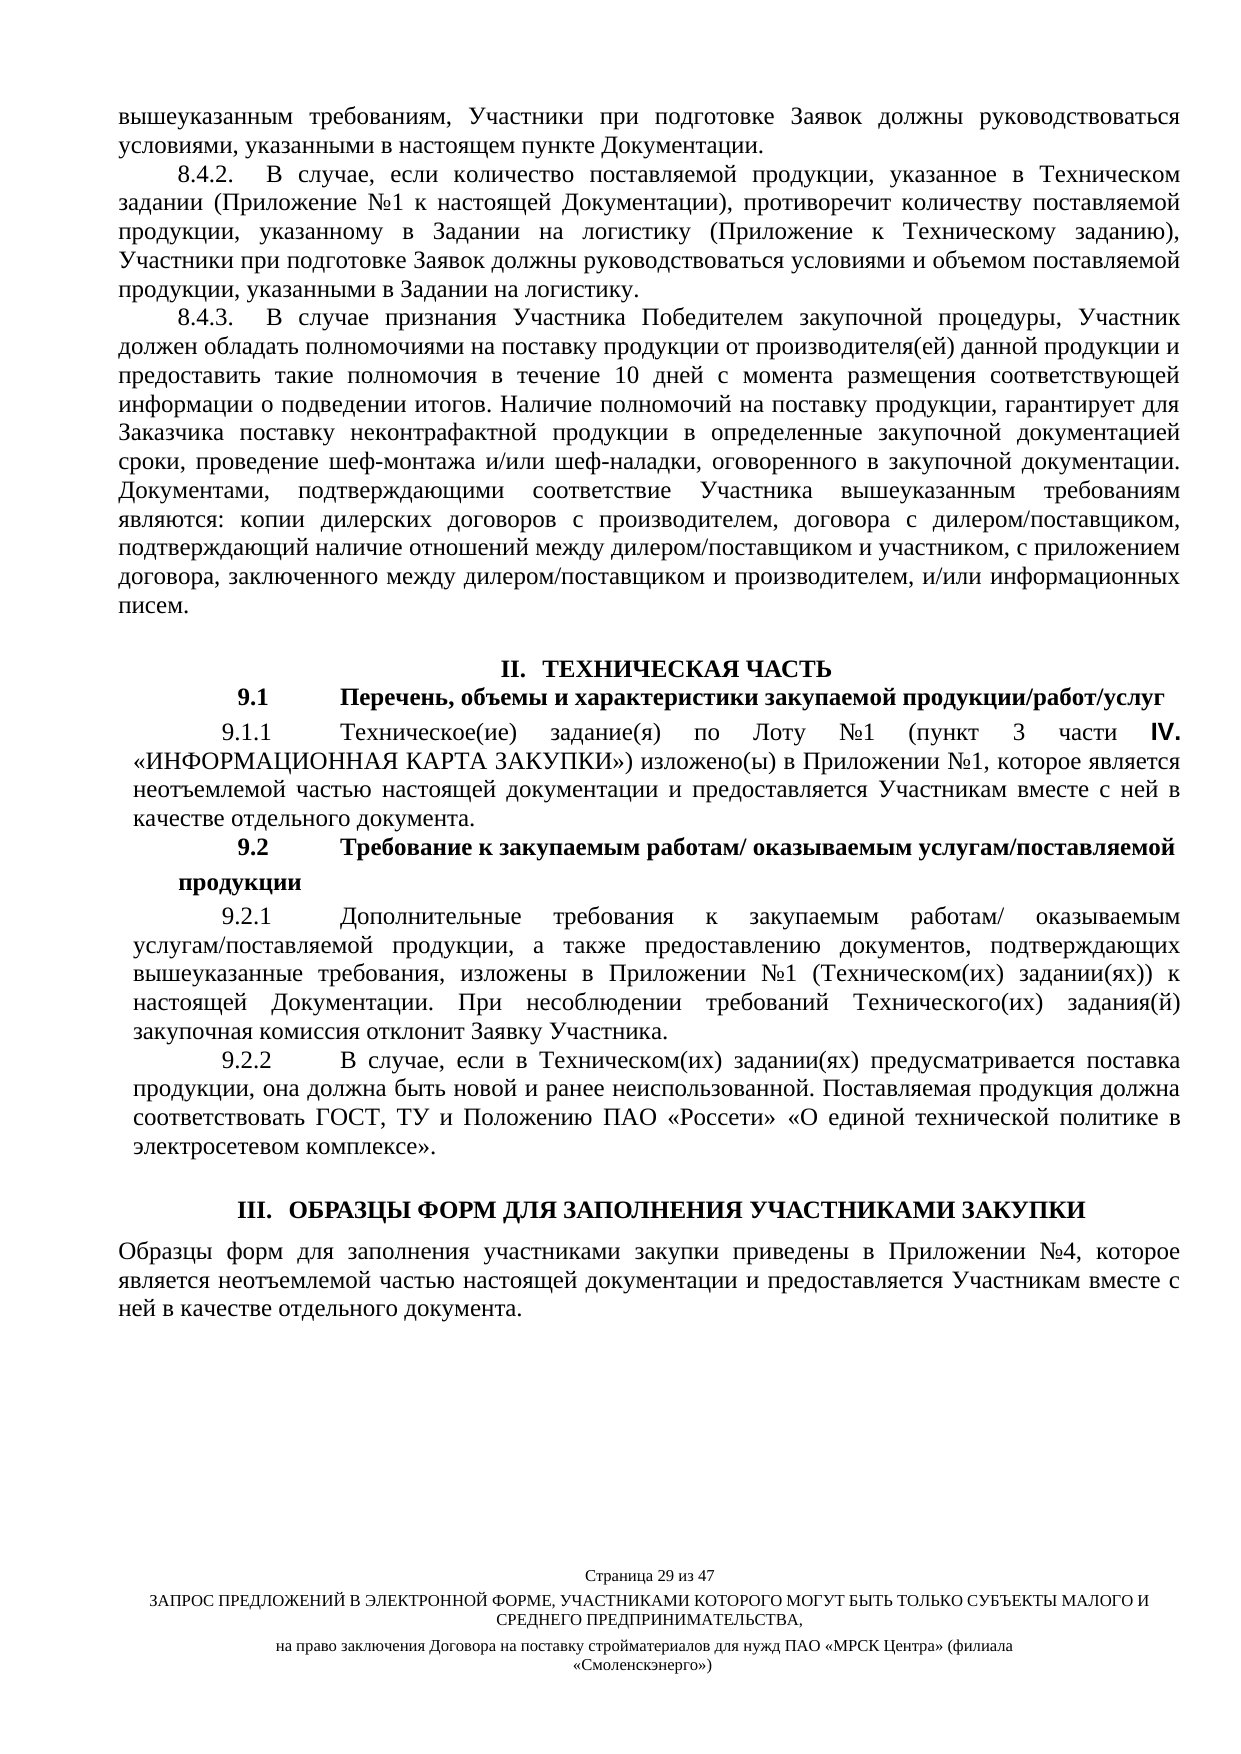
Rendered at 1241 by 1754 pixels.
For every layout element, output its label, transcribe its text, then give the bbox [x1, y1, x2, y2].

subtitle Образцы форм для заполнения участниками закупки приведены в Приложении №4, которое является неотъемлемой частью настоящей документации и предоставляется Участникам вместе с ней в качестве отдельного документа. [118, 1236, 1181, 1322]
subtitle ТЕХНИЧЕСКАЯ ЧАСТЬ [118, 654, 1181, 682]
subtitle В случае, если количество поставляемой продукции, указанное в Техническом задании (Приложение №1 к настоящей Документации), противоречит количеству поставляемой продукции, указанному в Задании на логистику (Приложение к Техническому заданию), Участники при подготовке Заявок должны руководствоваться условиями и объемом поставляемой продукции, указанными в Задании на логистику. [118, 159, 1181, 302]
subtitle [118, 101, 1181, 159]
subtitle Дополнительные требования к закупаемым работам/ оказываемым услугам/поставляемой продукции, а также предоставлению документов, подтверждающих вышеуказанные требования, изложены в Приложении №1 (Техническом(их) задании(ях)) к настоящей Документации. При несоблюдении требований Технического(их) задания(й) закупочная комиссия отклонит Заявку Участника. [133, 901, 1181, 1045]
subtitle В случае признания Участника Победителем закупочной процедуры, Участник должен обладать полномочиями на поставку продукции от производителя(ей) данной продукции и предоставить такие полномочия в течение 10 дней с момента размещения соответствующей информации о подведении итогов. Наличие полномочий на поставку продукции, гарантирует для Заказчика поставку неконтрафактной продукции в определенные закупочной документацией сроки, проведение шеф-монтажа и/или шеф-наладки, оговоренного в закупочной документации. Документами, подтверждающими соответствие Участника вышеуказанным требованиям являются: копии дилерских договоров с производителем, договора с дилером/поставщиком, подтверждающий наличие отношений между дилером/поставщиком и участником, с приложением договора, заключенного между дилером/поставщиком и производителем, и/или информационных писем. [118, 302, 1181, 619]
subtitle ОБРАЗЦЫ ФОРМ ДЛЯ ЗАПОЛНЕНИЯ УЧАСТНИКАМИ ЗАКУПКИ [118, 1195, 1181, 1223]
subtitle Перечень, объемы и характеристики закупаемой продукции/работ/услуг [178, 682, 1181, 711]
subtitle Требование к закупаемым работам/ оказываемым услугам/поставляемой продукции [178, 832, 1181, 895]
subtitle В случае, если в Техническом(их) задании(ях) предусматривается поставка продукции, она должна быть новой и ранее неиспользованной. Поставляемая продукция должна соответствовать ГОСТ, ТУ и Положению ПАО «Россети» «О единой технической политике в электросетевом комплексе». [133, 1045, 1181, 1160]
subtitle Техническое(ие) задание(я) по Лоту №1 (пункт 3 части IV. «ИНФОРМАЦИОННАЯ КАРТА ЗАКУПКИ») изложено(ы) в Приложении №1, которое является неотъемлемой частью настоящей документации и предоставляется Участникам вместе с ней в качестве отдельного документа. [133, 717, 1181, 832]
